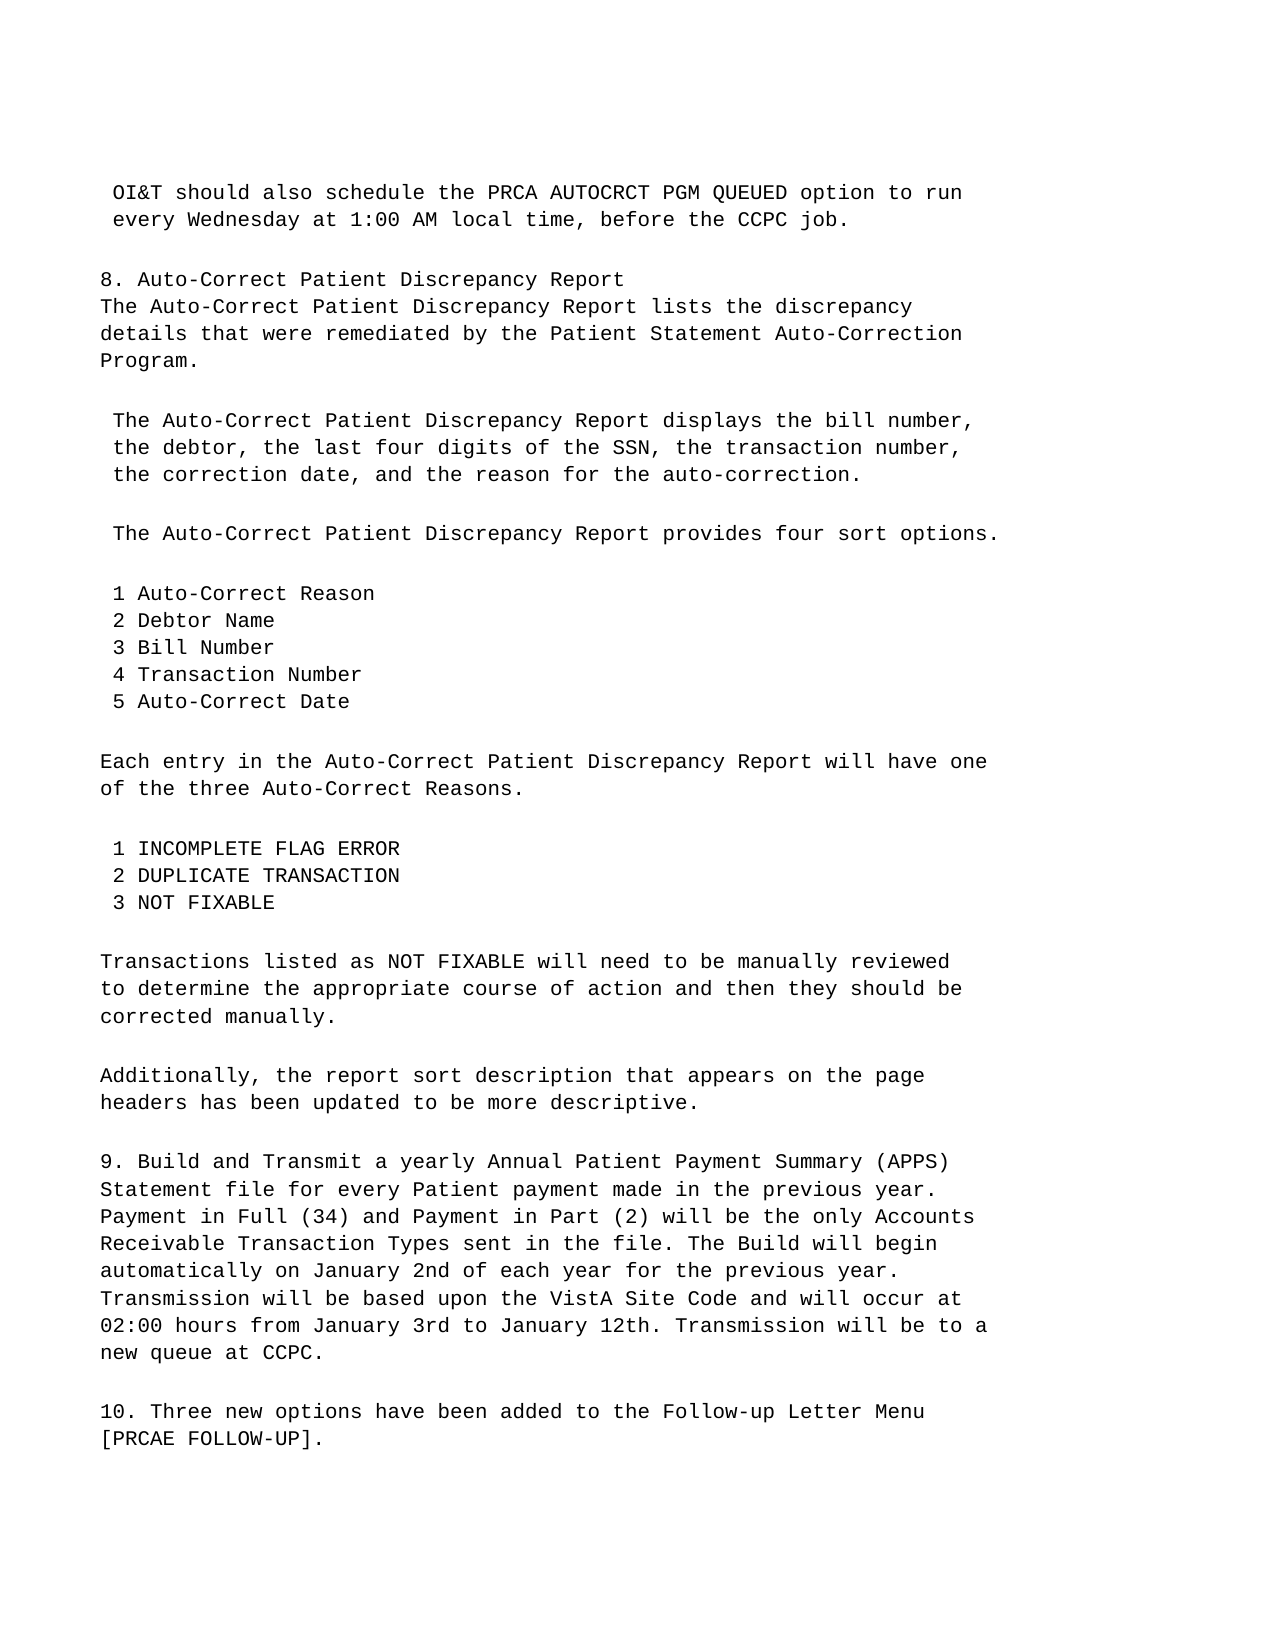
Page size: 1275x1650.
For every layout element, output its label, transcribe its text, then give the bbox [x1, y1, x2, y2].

text new queue at CCPC. [75, 1342, 1200, 1366]
text 3 Bill Number [75, 637, 1200, 661]
text 10. Three new options have been added to the Follow-up Letter Menu [75, 1401, 1200, 1425]
text The Auto-Correct Patient Discrepancy Report displays the bill number, [75, 410, 1200, 433]
text corrected manually. [75, 1006, 1200, 1029]
text of the three Auto-Correct Reasons. [75, 778, 1200, 802]
text OI&T should also schedule the PRCA AUTOCRCT PGM QUEUED option to run [75, 182, 1200, 206]
text Transactions listed as NOT FIXABLE will need to be manually reviewed [75, 951, 1200, 975]
text The Auto-Correct Patient Discrepancy Report provides four sort options. [75, 523, 1200, 547]
text 5 Auto-Correct Date [75, 692, 1200, 715]
text to determine the appropriate course of action and then they should be [75, 978, 1200, 1002]
text Additionally, the report sort description that appears on the page [75, 1065, 1200, 1089]
text 02:00 hours from January 3rd to January 12th. Transmission will be to a [75, 1315, 1200, 1338]
text [PRCAE FOLLOW-UP]. [75, 1428, 1200, 1452]
text Transmission will be based upon the VistA Site Code and will occur at [75, 1287, 1200, 1311]
text 2 DUPLICATE TRANSACTION [75, 865, 1200, 888]
text Program. [75, 350, 1200, 374]
text headers has been updated to be more descriptive. [75, 1092, 1200, 1116]
text the debtor, the last four digits of the SSN, the transaction number, [75, 437, 1200, 461]
text 3 NOT FIXABLE [75, 892, 1200, 916]
text 2 Debtor Name [75, 610, 1200, 634]
text 9. Build and Transmit a yearly Annual Patient Payment Summary (APPS) [75, 1152, 1200, 1175]
text 1 Auto-Correct Reason [75, 583, 1200, 606]
text Payment in Full (34) and Payment in Part (2) will be the only Accounts [75, 1206, 1200, 1229]
text every Wednesday at 1:00 AM local time, before the CCPC job. [75, 209, 1200, 233]
text 1 INCOMPLETE FLAG ERROR [75, 837, 1200, 861]
text 4 Transaction Number [75, 664, 1200, 688]
text automatically on January 2nd of each year for the previous year. [75, 1260, 1200, 1284]
text The Auto-Correct Patient Discrepancy Report lists the discrepancy [75, 296, 1200, 319]
text 8. Auto-Correct Patient Discrepancy Report [75, 269, 1200, 292]
text Each entry in the Auto-Correct Patient Discrepancy Report will have one [75, 751, 1200, 774]
text details that were remediated by the Patient Statement Auto-Correction [75, 323, 1200, 347]
text Statement file for every Patient payment made in the previous year. [75, 1179, 1200, 1202]
text the correction date, and the reason for the auto-correction. [75, 464, 1200, 488]
text Receivable Transaction Types sent in the file. The Build will begin [75, 1233, 1200, 1257]
